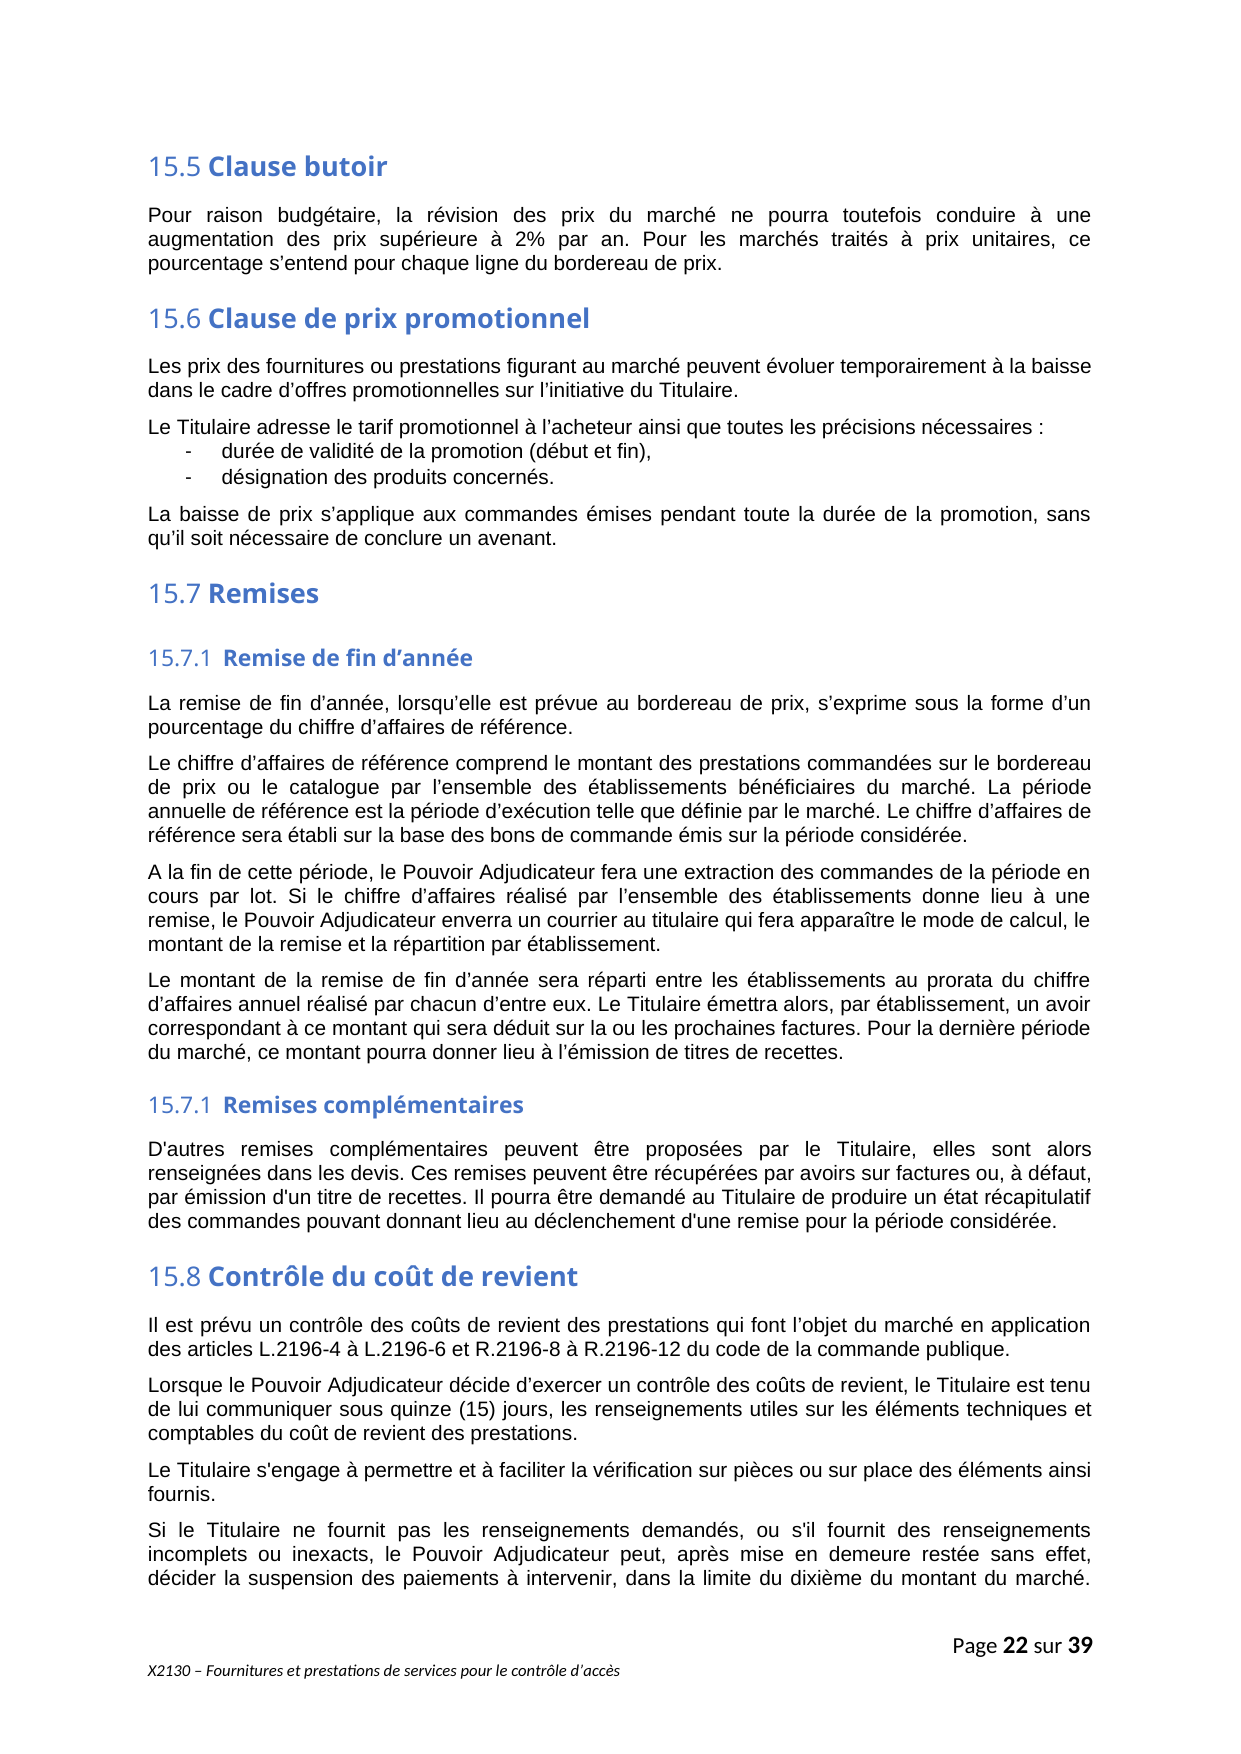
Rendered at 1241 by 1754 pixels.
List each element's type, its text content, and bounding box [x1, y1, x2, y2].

list durée de validité de la promotion (début et fin), [185, 439, 1093, 464]
text D'autres remises complémentaires peuvent être proposées par le Titulaire, elles sont alors renseignées dans les devis. Ces remises peuvent être récupérées par avoirs sur factures ou, à défaut, par émission d'un titre de recettes. Il pourra être demandé au Titulaire de produire un état récapitulatif des commandes pouvant donnant lieu au déclenchement d'une remise pour la période considérée. [148, 1137, 1093, 1233]
text La baisse de prix s’applique aux commandes émises pendant toute la durée de la promotion, sans qu’il soit nécessaire de conclure un avenant. [148, 502, 1093, 550]
text Le Titulaire adresse le tarif promotionnel à l’acheteur ainsi que toutes les précisions nécessaires : [148, 415, 1093, 439]
subtitle Clause butoir [148, 148, 1093, 184]
subtitle Remises complémentaires [148, 1089, 1093, 1120]
subtitle Remise de fin d’année [148, 642, 1093, 673]
subtitle Contrôle du coût de revient [148, 1258, 1093, 1295]
text Lorsque le Pouvoir Adjudicateur décide d’exercer un contrôle des coûts de revient, le Titulaire est tenu de lui communiquer sous quinze (15) jours, les renseignements utiles sur les éléments techniques et comptables du coût de revient des prestations. [148, 1373, 1093, 1445]
text Il est prévu un contrôle des coûts de revient des prestations qui font l’objet du marché en application des articles L.2196-4 à L.2196-6 et R.2196-8 à R.2196-12 du code de la commande publique. [148, 1313, 1093, 1361]
subtitle Clause de prix promotionnel [148, 299, 1093, 336]
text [148, 1518, 1093, 1590]
text Le montant de la remise de fin d’année sera réparti entre les établissements au prorata du chiffre d’affaires annuel réalisé par chacun d’entre eux. Le Titulaire émettra alors, par établissement, un avoir correspondant à ce montant qui sera déduit sur la ou les prochaines factures. Pour la dernière période du marché, ce montant pourra donner lieu à l’émission de titres de recettes. [148, 968, 1093, 1064]
text La remise de fin d’année, lorsqu’elle est prévue au bordereau de prix, s’exprime sous la forme d’un pourcentage du chiffre d’affaires de référence. [148, 691, 1093, 739]
text Pour raison budgétaire, la révision des prix du marché ne pourra toutefois conduire à une augmentation des prix supérieure à 2% par an. Pour les marchés traités à prix unitaires, ce pourcentage s’entend pour chaque ligne du bordereau de prix. [148, 202, 1093, 274]
text Le chiffre d’affaires de référence comprend le montant des prestations commandées sur le bordereau de prix ou le catalogue par l’ensemble des établissements bénéficiaires du marché. La période annuelle de référence est la période d’exécution telle que définie par le marché. Le chiffre d’affaires de référence sera établi sur la base des bons de commande émis sur la période considérée. [148, 751, 1093, 847]
text A la fin de cette période, le Pouvoir Adjudicateur fera une extraction des commandes de la période en cours par lot. Si le chiffre d’affaires réalisé par l’ensemble des établissements donne lieu à une remise, le Pouvoir Adjudicateur enverra un courrier au titulaire qui fera apparaître le mode de calcul, le montant de la remise et la répartition par établissement. [148, 859, 1093, 955]
subtitle Remises [148, 575, 1093, 612]
list désignation des produits concernés. [185, 464, 1093, 489]
text Le Titulaire s'engage à permettre et à faciliter la vérification sur pièces ou sur place des éléments ainsi fournis. [148, 1458, 1093, 1506]
text Les prix des fournitures ou prestations figurant au marché peuvent évoluer temporairement à la baisse dans le cadre d’offres promotionnelles sur l’initiative du Titulaire. [148, 354, 1093, 402]
